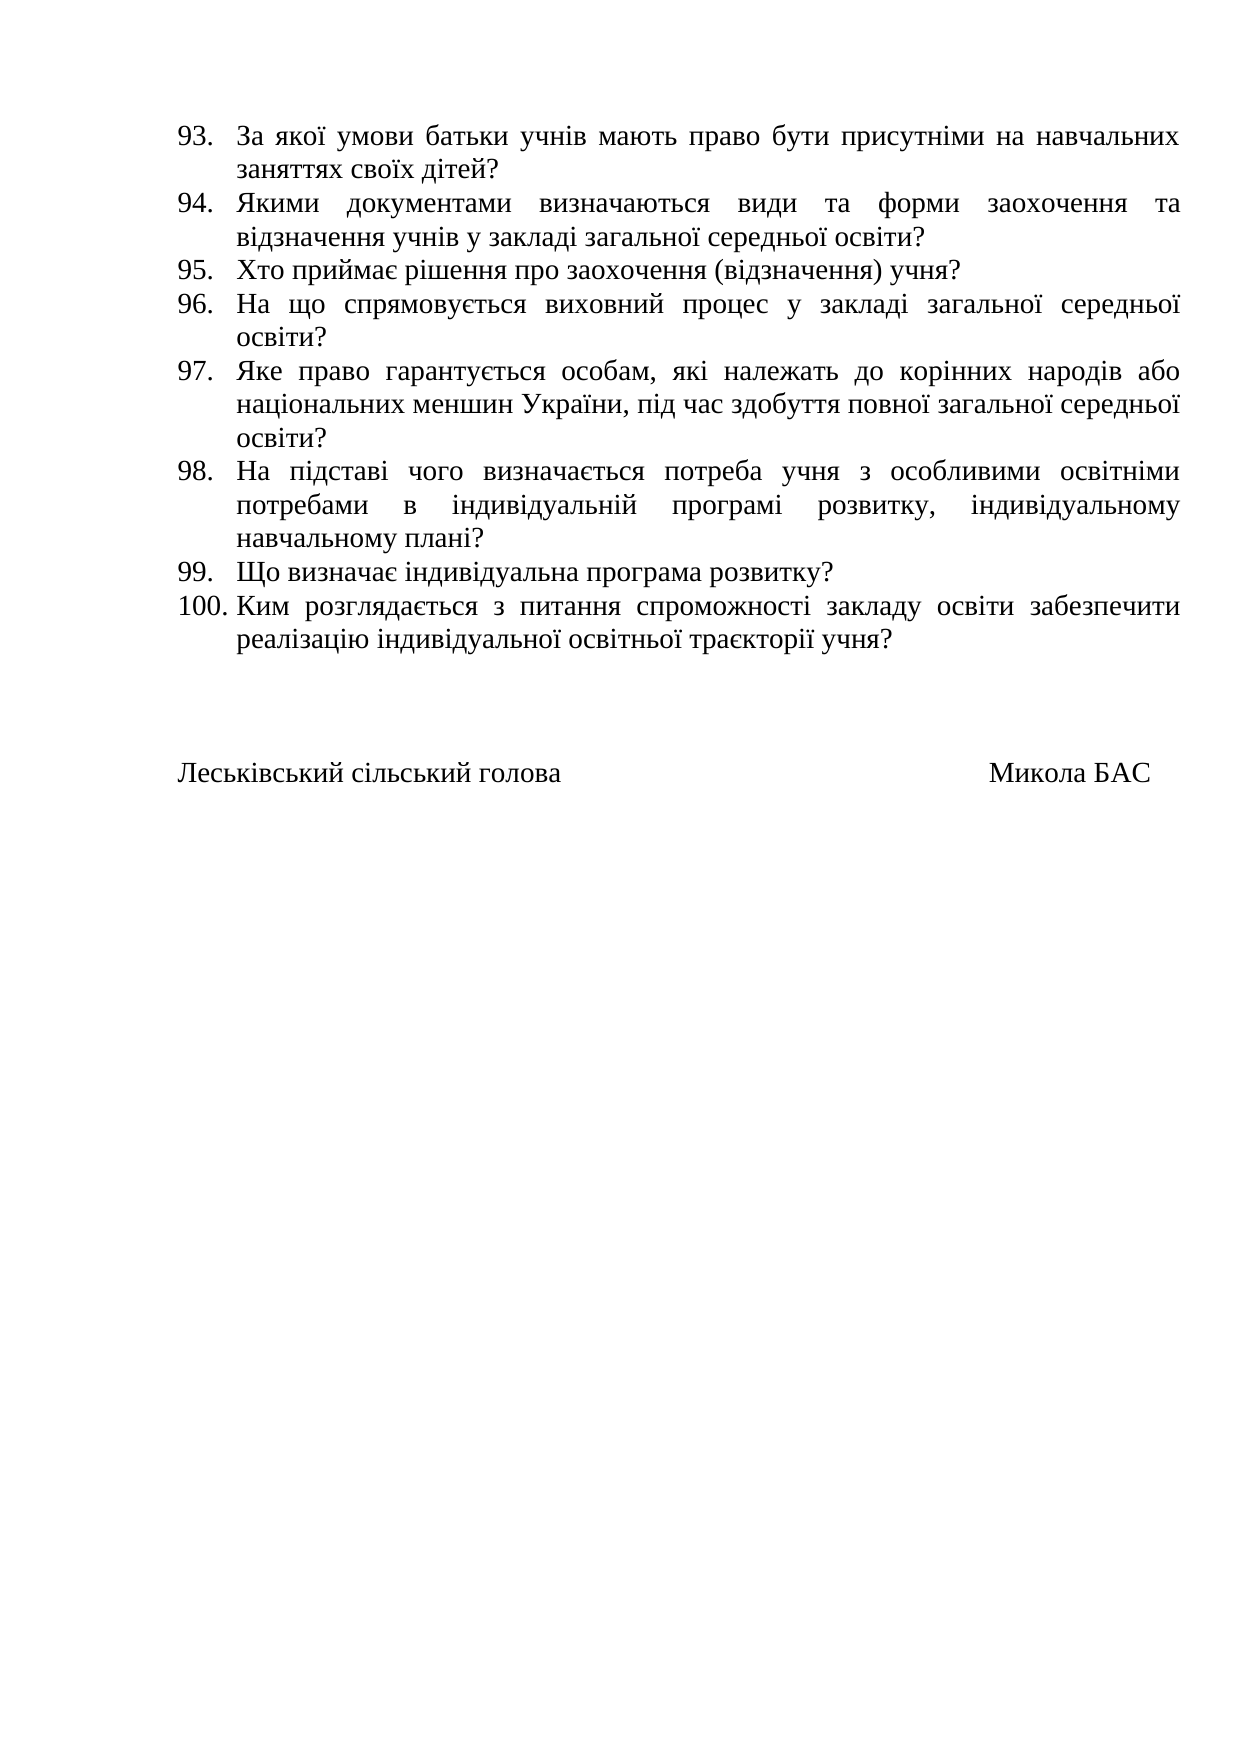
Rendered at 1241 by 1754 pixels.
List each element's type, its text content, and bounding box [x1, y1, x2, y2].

list Хто приймає рішення про заохочення (відзначення) учня? [177, 252, 1181, 286]
list Що визначає індивідуальна програма розвитку? [177, 554, 1181, 588]
list Яке право гарантується особам, які належать до корінних народів або національних меншин України, під час здобуття повної загальної середньої освіти? [177, 353, 1181, 453]
list За якої умови батьки учнів мають право бути присутніми на навчальних заняттях своїх дітей? [177, 118, 1181, 185]
list Ким розглядається з питання спроможності закладу освіти забезпечити реалізацію індивідуальної освітньої траєкторії учня? [177, 588, 1181, 655]
list На підставі чого визначається потреба учня з особливими освітніми потребами в індивідуальній програмі розвитку, індивідуальному навчальному плані? [177, 453, 1181, 554]
text Леськівський сільський голова Микола БАС [177, 755, 1181, 789]
list Якими документами визначаються види та форми заохочення та відзначення учнів у закладі загальної середньої освіти? [177, 185, 1181, 252]
list На що спрямовується виховний процес у закладі загальної середньої освіти? [177, 286, 1181, 353]
